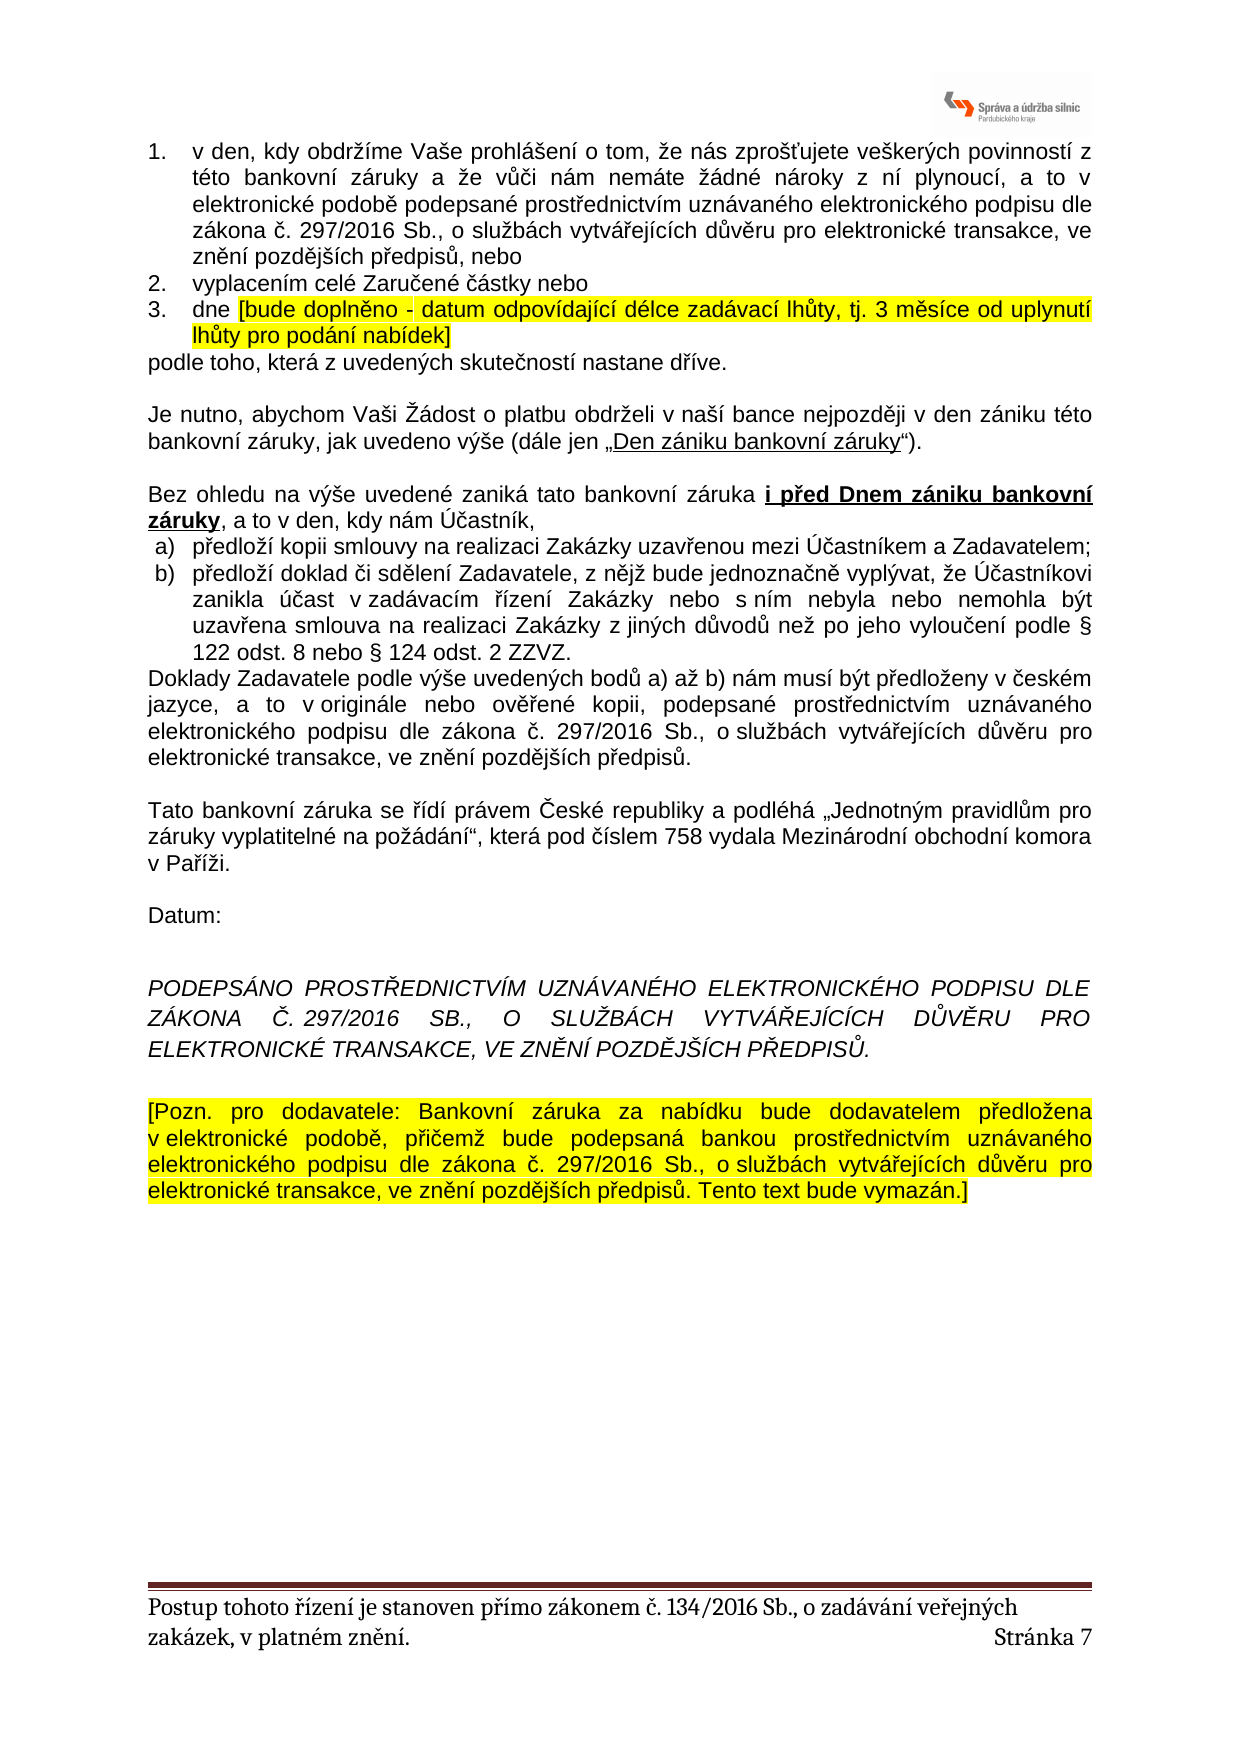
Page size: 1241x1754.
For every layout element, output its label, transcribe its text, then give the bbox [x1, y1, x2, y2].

text 1. v den, kdy obdržíme Vaše prohlášení o tom, že nás zprošťujete veškerých povinností z této bankovní záruky a že vůči nám nemáte žádné nároky z ní plynoucí, a to v elektronické podobě podepsané prostřednictvím uznávaného elektronického podpisu dle zákona č. 297/2016 Sb., o službách vytvářejících důvěru pro elektronické transakce, ve znění pozdějších předpisů, nebo [148, 138, 1092, 270]
text Bez ohledu na výše uvedené zaniká tato bankovní záruka i před Dnem zániku bankovní záruky, a to v den, kdy nám Účastník, [148, 481, 1092, 533]
text Datum: [148, 902, 1092, 928]
text Je nutno, abychom Vaši Žádost o platbu obdrželi v naší bance nejpozději v den zániku této bankovní záruky, jak uvedeno výše (dále jen „Den zániku bankovní záruky“). [148, 401, 1092, 454]
list předloží doklad či sdělení Zadavatele, z nějž bude jednoznačně vyplývat, že Účastníkovi zanikla účast v zadávacím řízení Zakázky nebo s ním nebyla nebo nemohla být uzavřena smlouva na realizaci Zakázky z jiných důvodů než po jeho vyloučení podle § 122 odst. 8 nebo § 124 odst. 2 ZZVZ. [154, 559, 1092, 665]
text Tato bankovní záruka se řídí právem České republiky a podléhá „Jednotným pravidlům pro záruky vyplatitelné na požádání“, která pod číslem 758 vydala Mezinárodní obchodní komora v Paříži. [148, 797, 1092, 876]
text PODEPSÁNO PROSTŘEDNICTVÍM UZNÁVANÉHO ELEKTRONICKÉHO PODPISU DLE ZÁKONA Č. 297/2016 SB., O SLUŽBÁCH VYTVÁŘEJÍCÍCH DŮVĚRU PRO ELEKTRONICKÉ TRANSAKCE, VE ZNĚNÍ POZDĚJŠÍCH PŘEDPISŮ. [148, 975, 1092, 1062]
text [Pozn. pro dodavatele: Bankovní záruka za nabídku bude dodavatelem předložena v elektronické podobě, přičemž bude podepsaná bankou prostřednictvím uznávaného elektronického podpisu dle zákona č. 297/2016 Sb., o službách vytvářejících důvěru pro elektronické transakce, ve znění pozdějších předpisů. Tento text bude vymazán.] [148, 1177, 1092, 1204]
picture [931, 73, 1093, 138]
list dne [bude doplněno - datum odpovídající délce zadávací lhůty, tj. 3 měsíce od uplynutí lhůty pro podání nabídek] [148, 296, 1092, 349]
text Doklady Zadavatele podle výše uvedených bodů a) až b) nám musí být předloženy v českém jazyce, a to v originále nebo ověřené kopii, podepsané prostřednictvím uznávaného elektronického podpisu dle zákona č. 297/2016 Sb., o službách vytvářejících důvěru pro elektronické transakce, ve znění pozdějších předpisů. [148, 665, 1092, 770]
text 2. vyplacením celé Zaručené částky nebo [148, 270, 1092, 296]
text podle toho, která z uvedených skutečností nastane dříve. [148, 349, 1092, 375]
list předloží kopii smlouvy na realizaci Zakázky uzavřenou mezi Účastníkem a Zadavatelem; [154, 533, 1092, 559]
